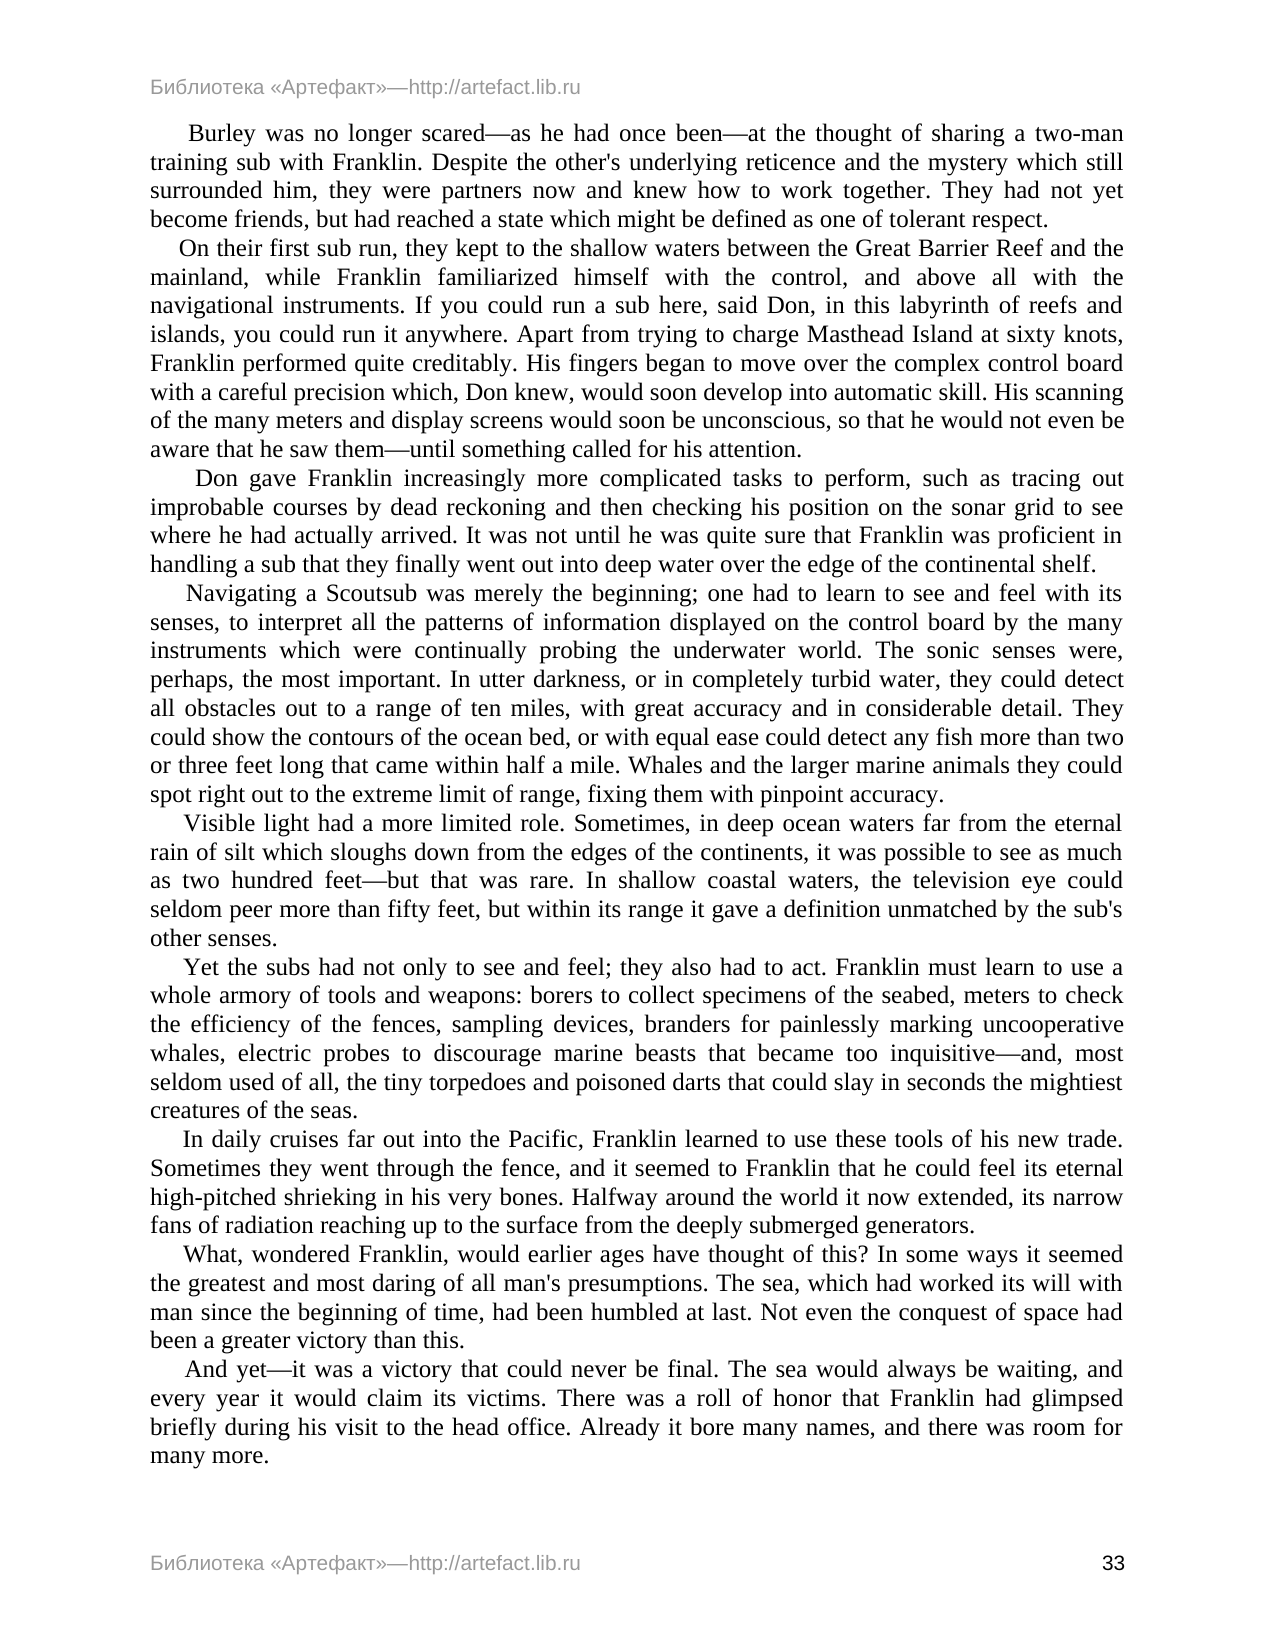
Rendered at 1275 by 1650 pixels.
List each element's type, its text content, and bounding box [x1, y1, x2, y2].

text Yet the subs had not only to see and feel; they also had to act. Franklin must learn to use a whole armory of tools and weapons: borers to collect specimens of the seabed, meters to check the efficiency of the fences, sampling devices, branders for painlessly marking uncooperative whales, electric probes to discourage marine beasts that became too inquisitive—and, most seldom used of all, the tiny torpedoes and poisoned darts that could slay in seconds the mightiest creatures of the seas. [150, 952, 1125, 1124]
text Navigating a Scoutsub was merely the beginning; one had to learn to see and feel with its senses, to interpret all the patterns of information displayed on the control board by the many instruments which were continually probing the underwater world. The sonic senses were, perhaps, the most important. In utter darkness, or in completely turbid water, they could detect all obstacles out to a range of ten miles, with great accuracy and in considerable detail. They could show the contours of the ocean bed, or with equal ease could detect any fish more than two or three feet long that came within half a mile. Whales and the larger marine animals they could spot right out to the extreme limit of range, fixing them with pinpoint accuracy. [150, 578, 1125, 808]
text In daily cruises far out into the Pacific, Franklin learned to use these tools of his new trade. Sometimes they went through the fence, and it seemed to Franklin that he could feel its eternal high-pitched shrieking in his very bones. Halfway around the world it now extended, its narrow fans of radiation reaching up to the surface from the deeply submerged generators. [150, 1124, 1125, 1239]
text Burley was no longer scared—as he had once been—at the thought of sharing a two-man training sub with Franklin. Despite the other's underlying reticence and the mystery which still surrounded him, they were partners now and knew how to work together. They had not yet become friends, but had reached a state which might be defined as one of tolerant respect. [150, 118, 1125, 233]
text Visible light had a more limited role. Sometimes, in deep ocean waters far from the eternal rain of silt which sloughs down from the edges of the continents, it was possible to see as much as two hundred feet—but that was rare. In shallow coastal waters, the television eye could seldom peer more than fifty feet, but within its range it gave a definition unmatched by the sub's other senses. [150, 808, 1125, 952]
text And yet—it was a victory that could never be final. The sea would always be waiting, and every year it would claim its victims. There was a roll of honor that Franklin had glimpsed briefly during his visit to the head office. Already it bore many names, and there was room for many more. [150, 1354, 1125, 1469]
text Don gave Franklin increasingly more complicated tasks to perform, such as tracing out improbable courses by dead reckoning and then checking his position on the sonar grid to see where he had actually arrived. It was not until he was quite sure that Franklin was proficient in handling a sub that they finally went out into deep water over the edge of the continental shelf. [150, 463, 1125, 578]
text On their first sub run, they kept to the shallow waters between the Great Barrier Reef and the mainland, while Franklin familiarized himself with the control, and above all with the navigational instruments. If you could run a sub here, said Don, in this labyrinth of reefs and islands, you could run it anywhere. Apart from trying to charge Masthead Island at sixty knots, Franklin performed quite creditably. His fingers began to move over the complex control board with a careful precision which, Don knew, would soon develop into automatic skill. His scanning of the many meters and display screens would soon be unconscious, so that he would not even be aware that he saw them—until something called for his attention. [150, 233, 1125, 463]
text What, wondered Franklin, would earlier ages have thought of this? In some ways it seemed the greatest and most daring of all man's presumptions. The sea, which had worked its will with man since the beginning of time, had been humbled at last. Not even the conquest of space had been a greater victory than this. [150, 1239, 1125, 1354]
